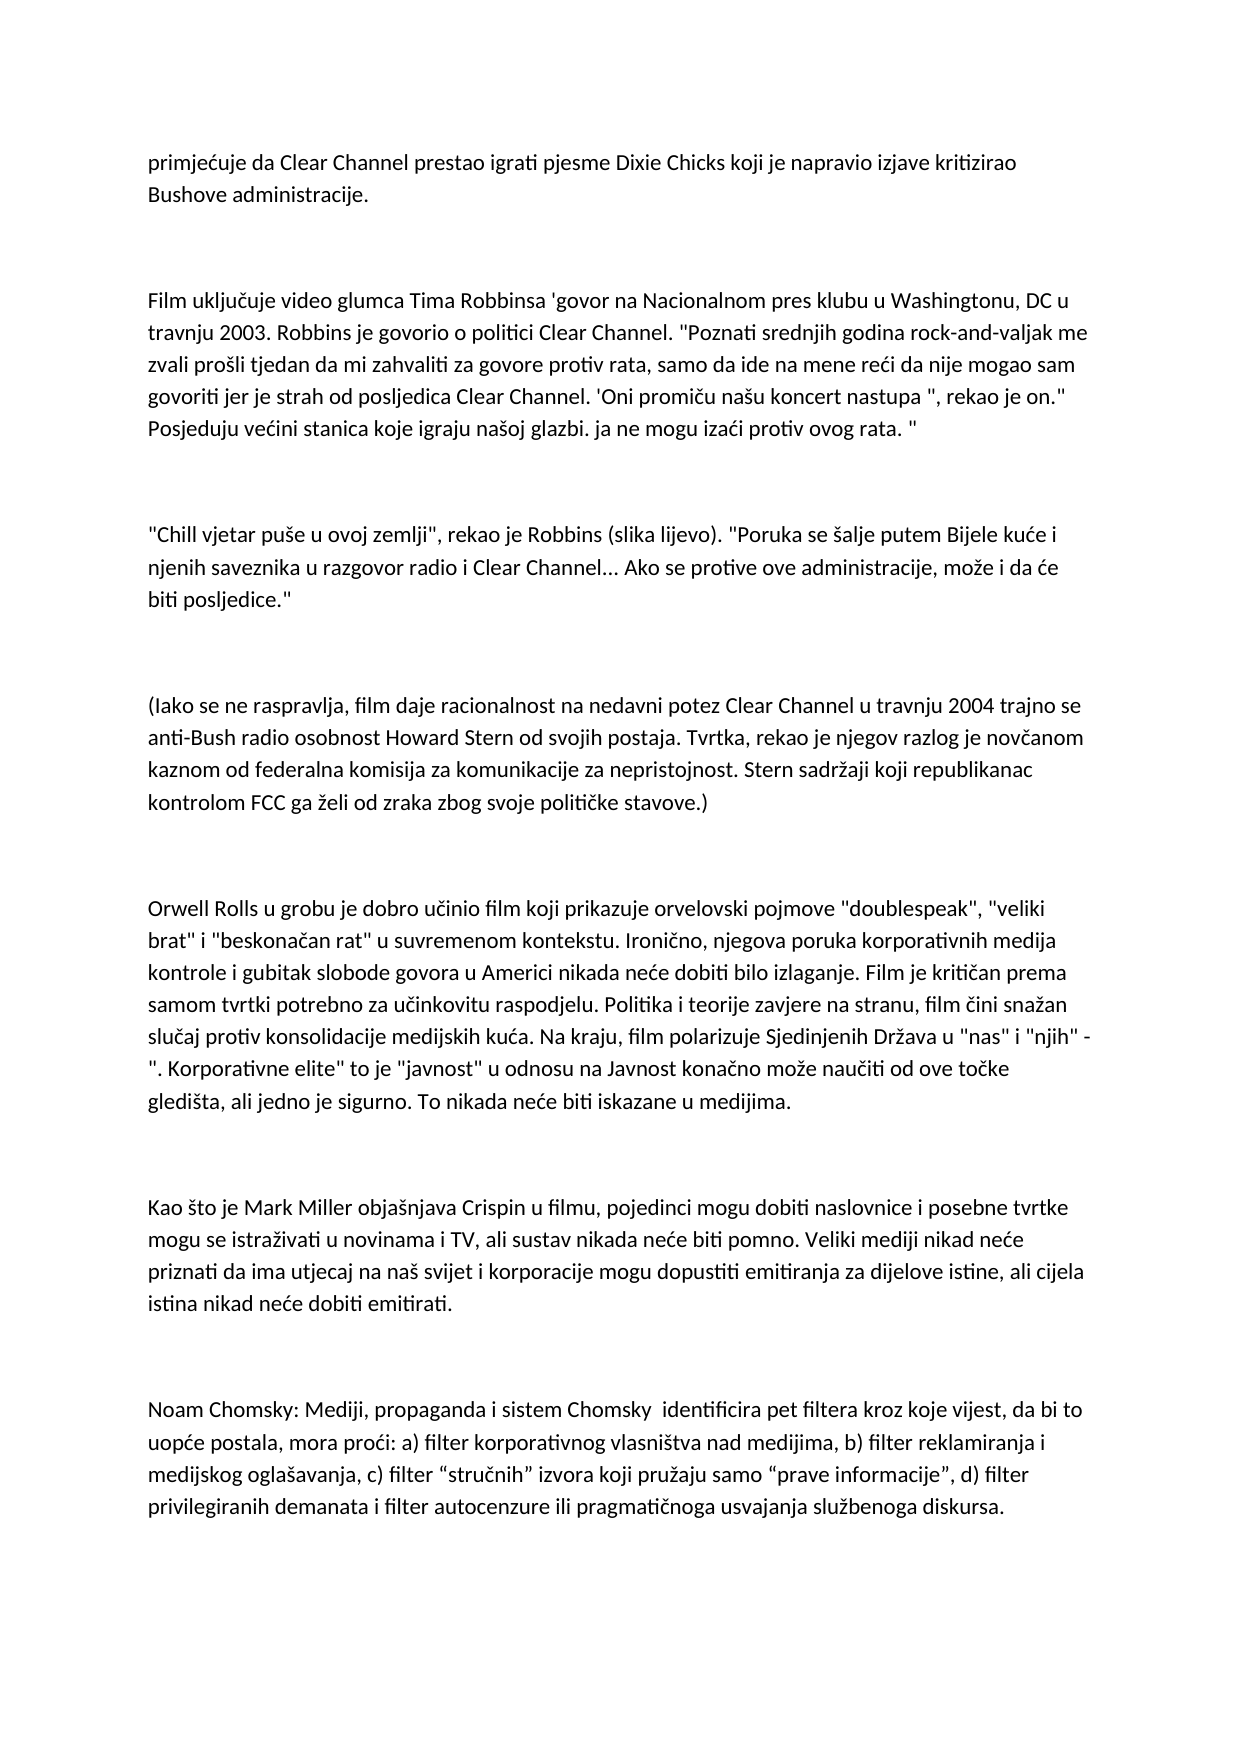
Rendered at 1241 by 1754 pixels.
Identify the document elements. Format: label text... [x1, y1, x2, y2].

text Noam Chomsky: Mediji, propaganda i sistem Chomsky identificira pet filtera kroz koje vijest, da bi to uopće postala, mora proći: a) filter korporativnog vlasništva nad medijima, b) filter reklamiranja i medijskog oglašavanja, c) filter “stručnih” izvora koji pružaju samo “prave informacije”, d) filter privilegiranih demanata i filter autocenzure ili pragmatičnoga usvajanja službenoga diskursa. [148, 1395, 1093, 1520]
text Film uključuje video glumca Tima Robbinsa 'govor na Nacionalnom pres klubu u Washingtonu, DC u travnju 2003. Robbins je govorio o politici Clear Channel. "Poznati srednjih godina rock-and-valjak me zvali prošli tjedan da mi zahvaliti za govore protiv rata, samo da ide na mene reći da nije mogao sam govoriti jer je strah od posljedica Clear Channel. 'Oni promiču našu koncert nastupa ", rekao je on." Posjeduju većini stanica koje igraju našoj glazbi. ja ne mogu izaći protiv ovog rata. " [148, 286, 1093, 443]
text (Iako se ne raspravlja, film daje racionalnost na nedavni potez Clear Channel u travnju 2004 trajno se anti-Bush radio osobnost Howard Stern od svojih postaja. Tvrtka, rekao je njegov razlog je novčanom kaznom od federalna komisija za komunikacije za nepristojnost. Stern sadržaji koji republikanac kontrolom FCC ga želi od zraka zbog svoje političke stavove.) [148, 691, 1093, 816]
text "Chill vjetar puše u ovoj zemlji", rekao je Robbins (slika lijevo). "Poruka se šalje putem Bijele kuće i njenih saveznika u razgovor radio i Clear Channel... Ako se protive ove administracije, može i da će biti posljedice." [148, 521, 1093, 613]
text Kao što je Mark Miller objašnjava Crispin u filmu, pojedinci mogu dobiti naslovnice i posebne tvrtke mogu se istraživati u novinama i TV, ali sustav nikada neće biti pomno. Veliki mediji nikad neće priznati da ima utjecaj na naš svijet i korporacije mogu dopustiti emitiranja za dijelove istine, ali cijela istina nikad neće dobiti emitirati. [148, 1193, 1093, 1317]
text Orwell Rolls u grobu je dobro učinio film koji prikazuje orvelovski pojmove "doublespeak", "veliki brat" i "beskonačan rat" u suvremenom kontekstu. Ironično, njegova poruka korporativnih medija kontrole i gubitak slobode govora u Americi nikada neće dobiti bilo izlaganje. Film je kritičan prema samom tvrtki potrebno za učinkovitu raspodjelu. Politika i teorije zavjere na stranu, film čini snažan slučaj protiv konsolidacije medijskih kuća. Na kraju, film polarizuje Sjedinjenih Država u "nas" i "njih" - ". Korporativne elite" to je "javnost" u odnosu na Javnost konačno može naučiti od ove točke gledišta, ali jedno je sigurno. To nikada neće biti iskazane u medijima. [148, 894, 1093, 1115]
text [148, 148, 1093, 208]
